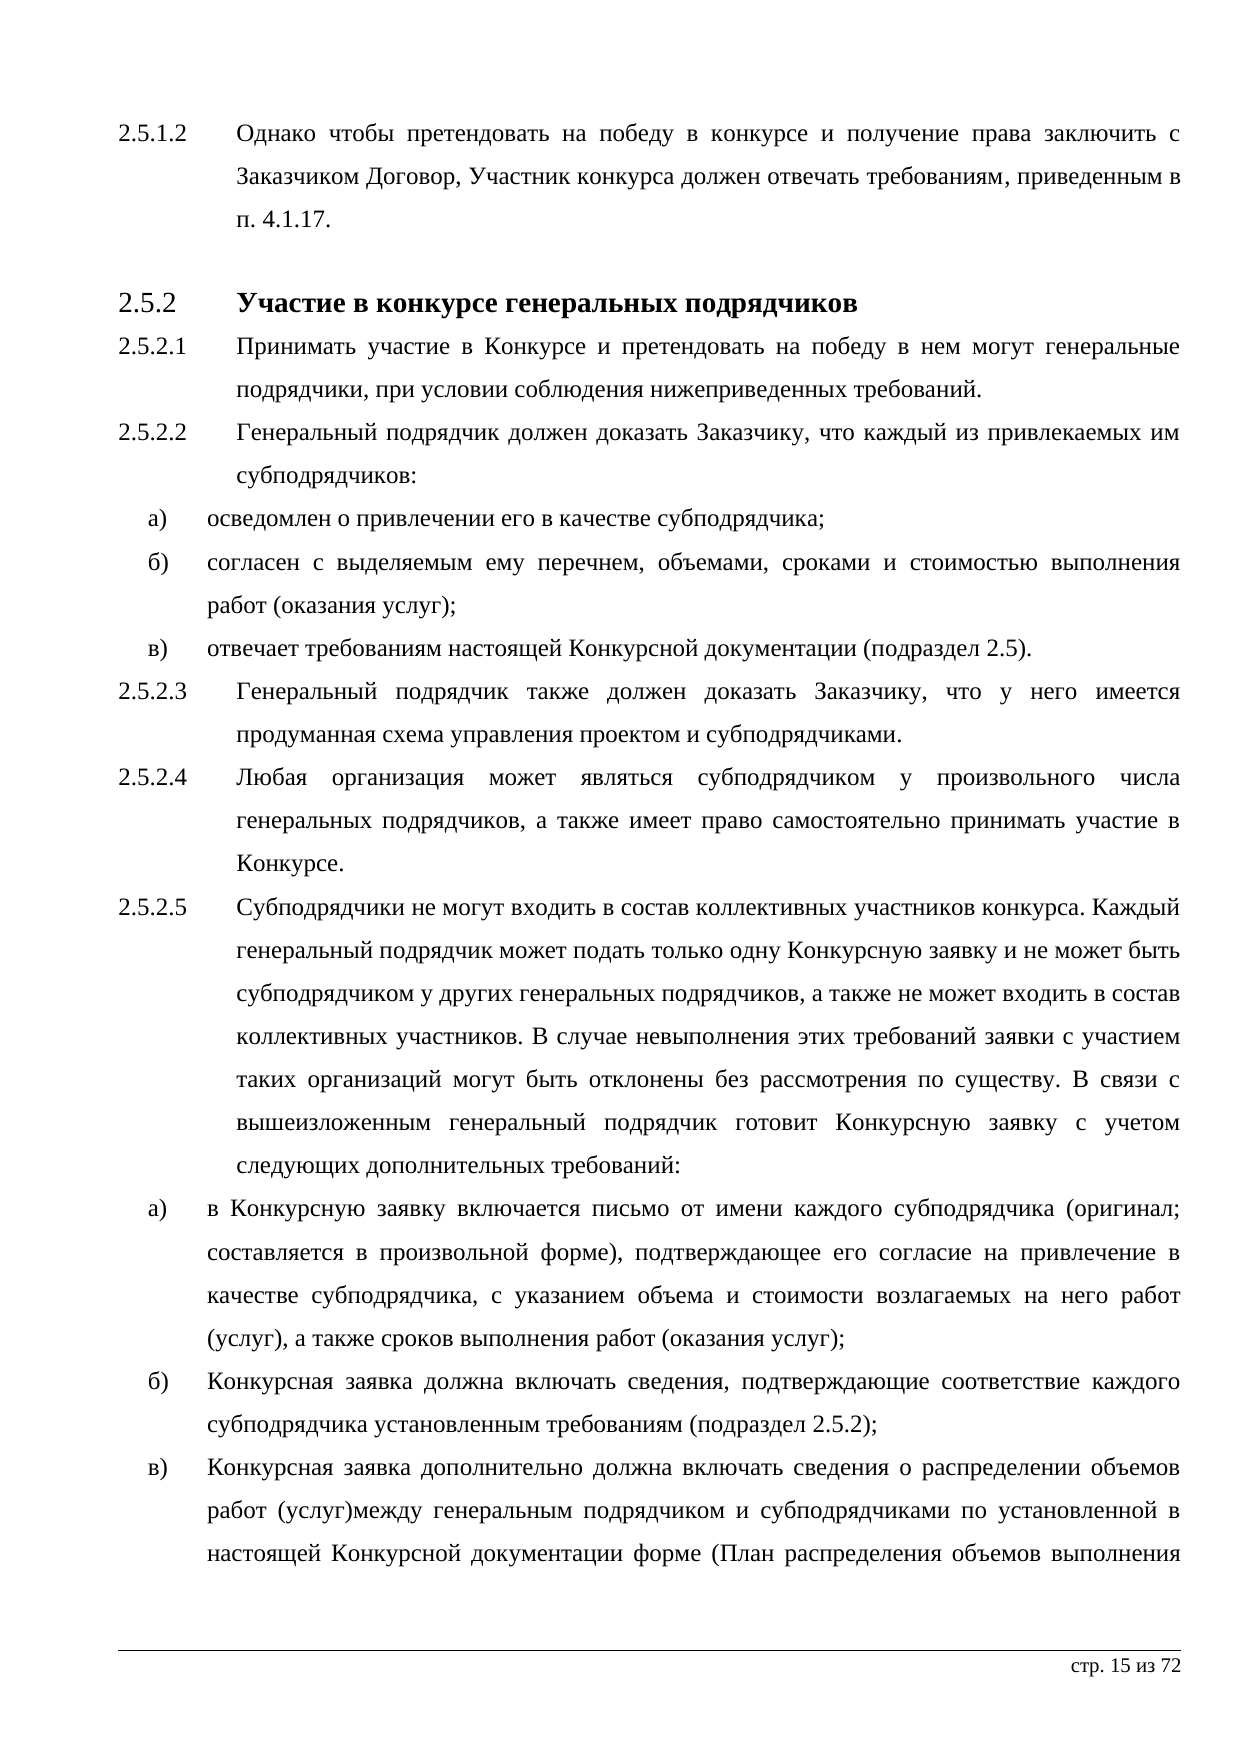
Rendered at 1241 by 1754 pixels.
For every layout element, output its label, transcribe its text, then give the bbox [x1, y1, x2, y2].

text Участие в конкурсе генеральных подрядчиков [118, 285, 1181, 318]
text согласен с выделяемым ему перечнем, объемами, сроками и стоимостью выполнения работ (оказания услуг); [148, 547, 1181, 618]
text отвечает требованиям настоящей Конкурсной документации (подраздел 2.5). [148, 633, 1181, 662]
text Субподрядчики не могут входить в состав коллективных участников конкурса. Каждый генеральный подрядчик может подать только одну Конкурсную заявку и не может быть субподрядчиком у других генеральных подрядчиков, а также не может входить в состав коллективных участников. В случае невыполнения этих требований заявки с участием таких организаций могут быть отклонены без рассмотрения по существу. В связи с вышеизложенным генеральный подрядчик готовит Конкурсную заявку с учетом следующих дополнительных требований: [118, 892, 1181, 1179]
text Любая организация может являться субподрядчиком у произвольного числа генеральных подрядчиков, а также имеет право самостоятельно принимать участие в Конкурсе. [118, 762, 1181, 877]
text Генеральный подрядчик должен доказать Заказчику, что каждый из привлекаемых им субподрядчиков: [118, 417, 1181, 489]
text осведомлен о привлечении его в качестве субподрядчика; [148, 503, 1181, 532]
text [148, 1452, 1181, 1567]
text Принимать участие в Конкурсе и претендовать на победу в нем могут генеральные подрядчики, при условии соблюдения нижеприведенных требований. [118, 331, 1181, 403]
text Конкурсная заявка должна включать сведения, подтверждающие соответствие каждого субподрядчика установленным требованиям (подраздел 2.5.2); [148, 1366, 1181, 1438]
text Однако чтобы претендовать на победу в конкурсе и получение права заключить с Заказчиком Договор, Участник конкурса должен отвечать требованиям, приведенным в п. 4.1.17. [118, 118, 1181, 233]
text в Конкурсную заявку включается письмо от имени каждого субподрядчика (оригинал; составляется в произвольной форме), подтверждающее его согласие на привлечение в качестве субподрядчика, с указанием объема и стоимости возлагаемых на него работ (услуг), а также сроков выполнения работ (оказания услуг); [148, 1193, 1181, 1352]
text Генеральный подрядчик также должен доказать Заказчику, что у него имеется продуманная схема управления проектом и субподрядчиками. [118, 676, 1181, 748]
